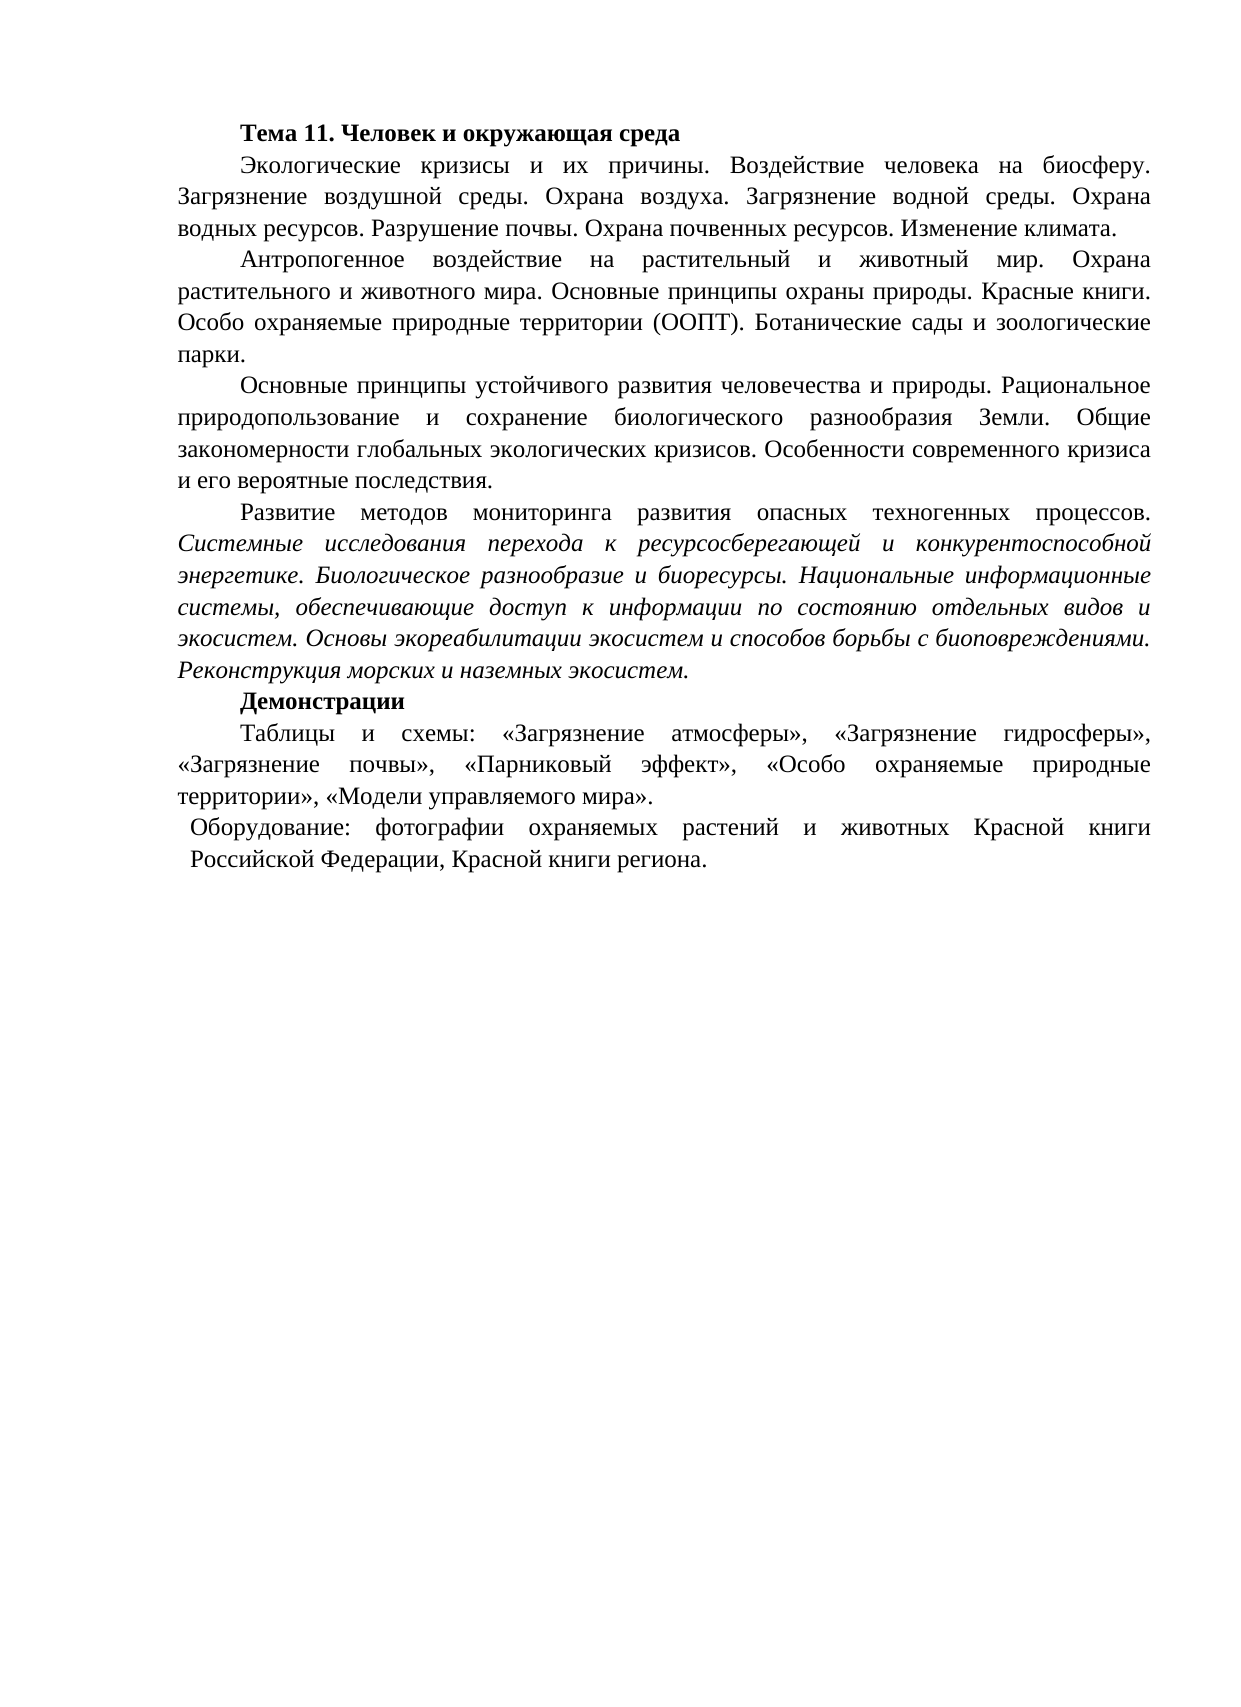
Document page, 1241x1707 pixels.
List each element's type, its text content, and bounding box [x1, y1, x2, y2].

text Антропогенное воздействие на растительный и животный мир. Охрана растительного и животного мира. Основные принципы охраны природы. Красные книги. Особо охраняемые природные территории (ООПТ). Ботанические сады и зоологические парки. [177, 244, 1152, 368]
text Оборудование: фотографии охраняемых растений и животных Красной книги Российской Федерации, Красной книги региона. [190, 812, 1152, 873]
text Демонстрации [177, 686, 1152, 715]
text Таблицы и схемы: «Загрязнение атмосферы», «Загрязнение гидросферы», «Загрязнение почвы», «Парниковый эффект», «Особо охраняемые природные территории», «Модели управляемого мира». [177, 718, 1152, 810]
text Тема 11. Человек и окружающая среда [177, 118, 1152, 147]
text Развитие методов мониторинга развития опасных техногенных процессов. Системные исследования перехода к ресурсосберегающей и конкурентоспособной энергетике. Биологическое разнообразие и биоресурсы. Национальные информационные системы, обеспечивающие доступ к информации по состоянию отдельных видов и экосистем. Основы экореабилитации экосистем и способов борьбы с биоповреждениями. Реконструкция морских и наземных экосистем. [177, 497, 1152, 683]
text Основные принципы устойчивого развития человечества и природы. Рациональное природопользование и сохранение биологического разнообразия Земли. Общие закономерности глобальных экологических кризисов. Особенности современного кризиса и его вероятные последствия. [177, 371, 1152, 494]
text Экологические кризисы и их причины. Воздействие человека на биосферу. Загрязнение воздушной среды. Охрана воздуха. Загрязнение водной среды. Охрана водных ресурсов. Разрушение почвы. Охрана почвенных ресурсов. Изменение климата. [177, 150, 1152, 242]
